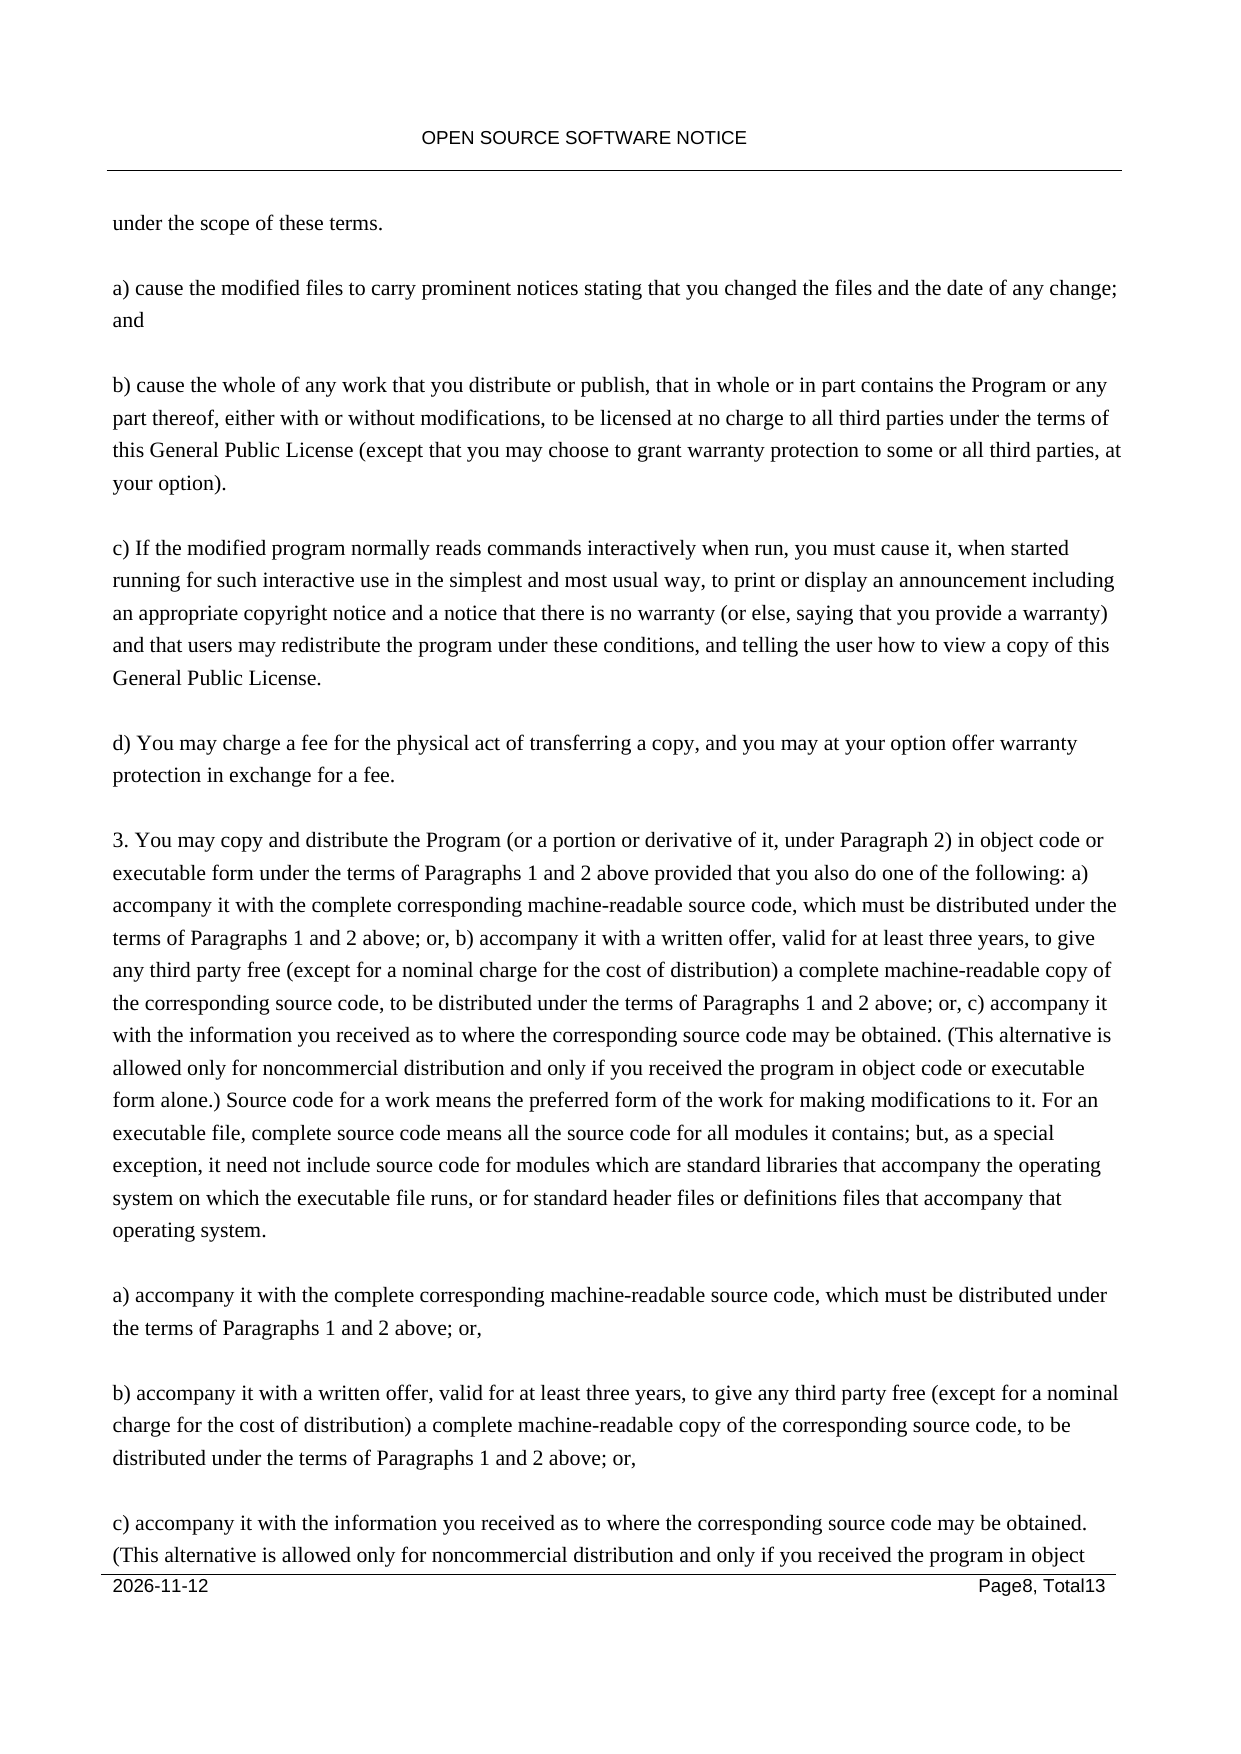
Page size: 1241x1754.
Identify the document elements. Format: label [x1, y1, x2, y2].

text [112, 206, 1128, 1571]
